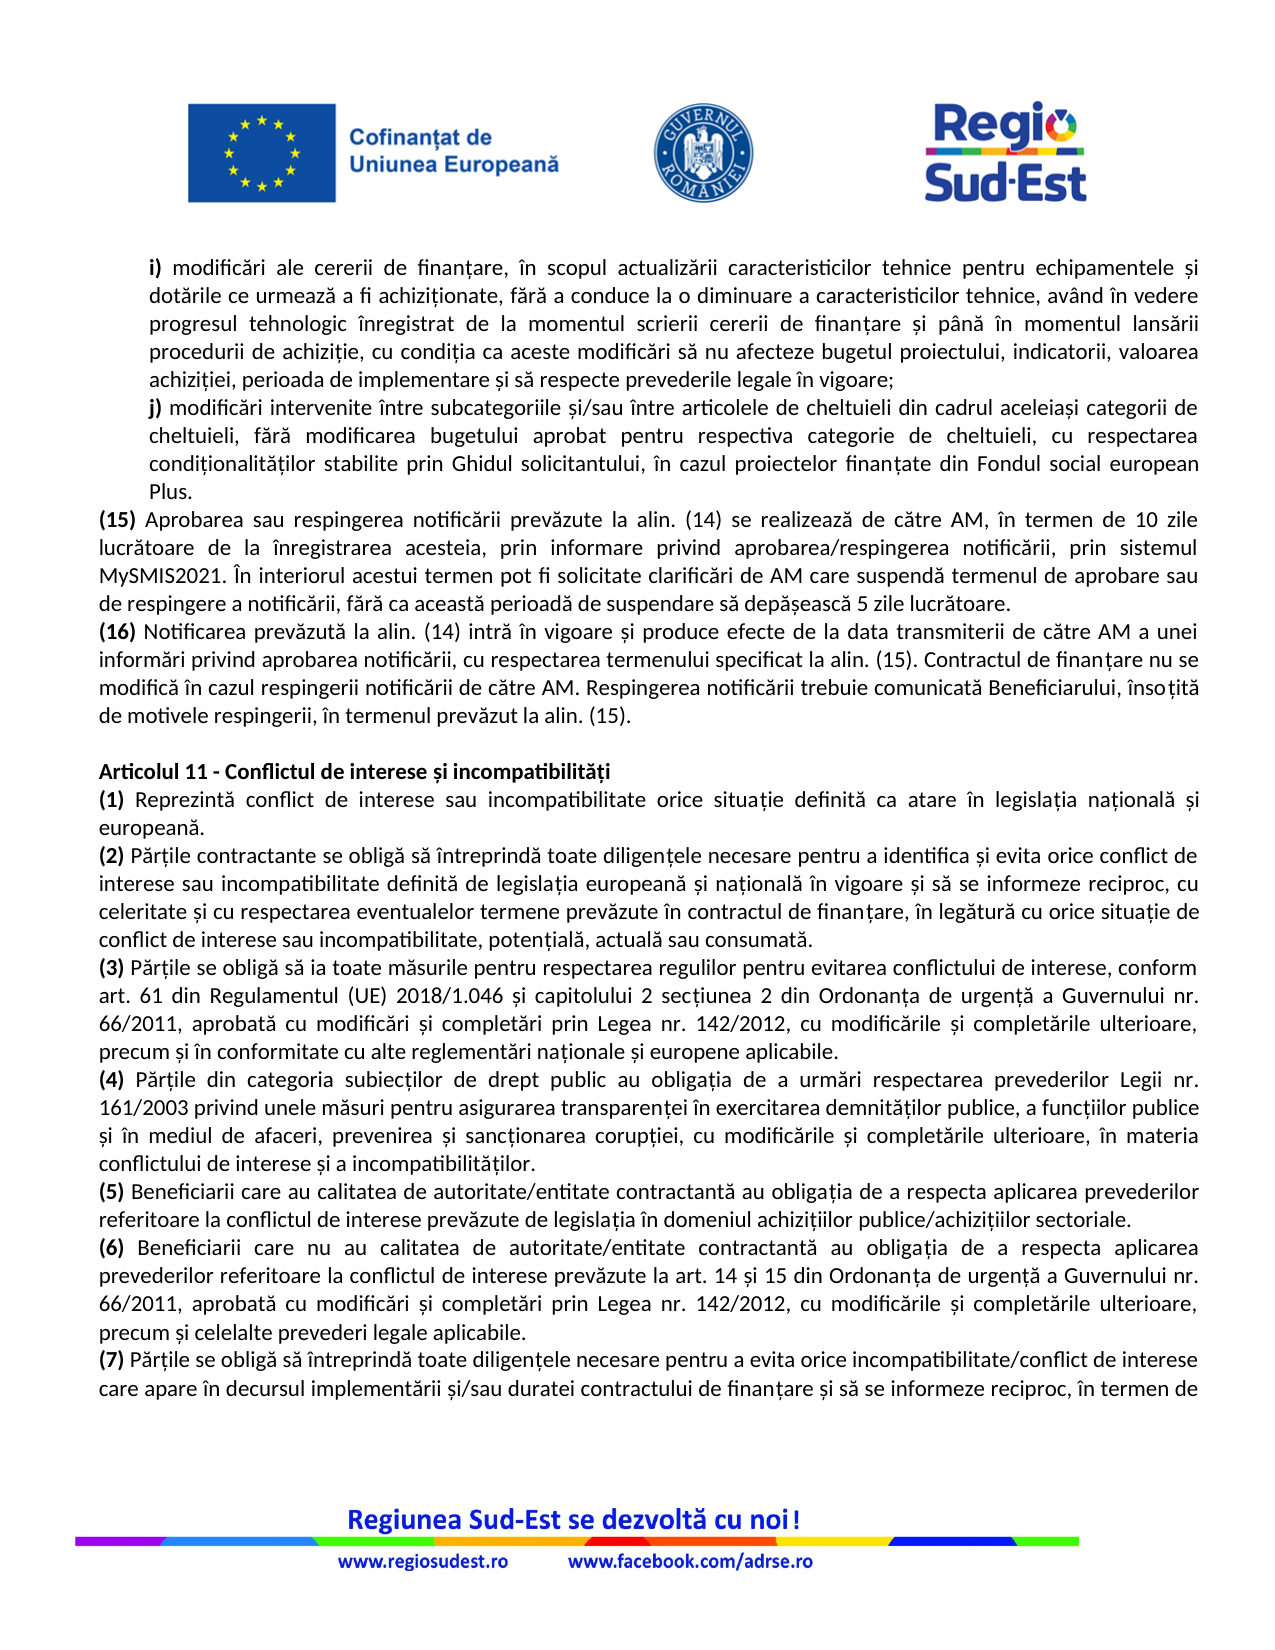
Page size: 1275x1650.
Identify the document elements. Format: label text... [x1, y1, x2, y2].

text (6) Beneficiarii care nu au calitatea de autoritate/entitate contractantă au obligaţia de a respecta aplicarea prevederilor referitoare la conflictul de interese prevăzute la art. 14 şi 15 din Ordonanţa de urgenţă a Guvernului nr. 66/2011, aprobată cu modificări şi completări prin Legea nr. 142/2012, cu modificările şi completările ulterioare, precum şi celelalte prevederi legale aplicabile. [98, 1233, 1200, 1346]
text i) modificări ale cererii de finanţare, în scopul actualizării caracteristicilor tehnice pentru echipamentele şi dotările ce urmează a fi achiziţionate, fără a conduce la o diminuare a caracteristicilor tehnice, având în vedere progresul tehnologic înregistrat de la momentul scrierii cererii de finanţare şi până în momentul lansării procedurii de achiziţie, cu condiţia ca aceste modificări să nu afecteze bugetul proiectului, indicatorii, valoarea achiziţiei, perioada de implementare şi să respecte prevederile legale în vigoare; [149, 253, 1200, 393]
text (4) Părţile din categoria subiecţilor de drept public au obligaţia de a urmări respectarea prevederilor Legii nr. 161/2003 privind unele măsuri pentru asigurarea transparenţei în exercitarea demnităţilor publice, a funcţiilor publice şi în mediul de afaceri, prevenirea şi sancţionarea corupţiei, cu modificările şi completările ulterioare, în materia conflictului de interese şi a incompatibilităţilor. [98, 1065, 1200, 1177]
text (5) Beneficiarii care au calitatea de autoritate/entitate contractantă au obligaţia de a respecta aplicarea prevederilor referitoare la conflictul de interese prevăzute de legislaţia în domeniul achiziţiilor publice/achiziţiilor sectoriale. [98, 1177, 1200, 1233]
text (2) Părţile contractante se obligă să întreprindă toate diligenţele necesare pentru a identifica şi evita orice conflict de interese sau incompatibilitate definită de legislaţia europeană şi naţională în vigoare şi să se informeze reciproc, cu celeritate şi cu respectarea eventualelor termene prevăzute în contractul de finanţare, în legătură cu orice situaţie de conflict de interese sau incompatibilitate, potenţială, actuală sau consumată. [98, 841, 1200, 953]
picture [75, 1508, 1079, 1577]
text (1) Reprezintă conflict de interese sau incompatibilitate orice situaţie definită ca atare în legislaţia naţională şi europeană. [98, 785, 1200, 841]
text j) modificări intervenite între subcategoriile şi/sau între articolele de cheltuieli din cadrul aceleiaşi categorii de cheltuieli, fără modificarea bugetului aprobat pentru respectiva categorie de cheltuieli, cu respectarea condiţionalităţilor stabilite prin Ghidul solicitantului, în cazul proiectelor finanţate din Fondul social european Plus. [149, 393, 1200, 505]
text (3) Părţile se obligă să ia toate măsurile pentru respectarea regulilor pentru evitarea conflictului de interese, conform art. 61 din Regulamentul (UE) 2018/1.046 şi capitolului 2 secţiunea 2 din Ordonanţa de urgenţă a Guvernului nr. 66/2011, aprobată cu modificări şi completări prin Legea nr. 142/2012, cu modificările şi completările ulterioare, precum şi în conformitate cu alte reglementări naţionale şi europene aplicabile. [98, 953, 1200, 1065]
text Articolul 11 - Conflictul de interese şi incompatibilităţi [98, 757, 1200, 785]
picture [155, 73, 1120, 225]
text (16) Notificarea prevăzută la alin. (14) intră în vigoare şi produce efecte de la data transmiterii de către AM a unei informări privind aprobarea notificării, cu respectarea termenului specificat la alin. (15). Contractul de finanţare nu se modifică în cazul respingerii notificării de către AM. Respingerea notificării trebuie comunicată Beneficiarului, însoţită de motivele respingerii, în termenul prevăzut la alin. (15). [98, 617, 1200, 729]
text (15) Aprobarea sau respingerea notificării prevăzute la alin. (14) se realizează de către AM, în termen de 10 zile lucrătoare de la înregistrarea acesteia, prin informare privind aprobarea/respingerea notificării, prin sistemul MySMIS2021. În interiorul acestui termen pot fi solicitate clarificări de AM care suspendă termenul de aprobare sau de respingere a notificării, fără ca această perioadă de suspendare să depăşească 5 zile lucrătoare. [98, 505, 1200, 617]
